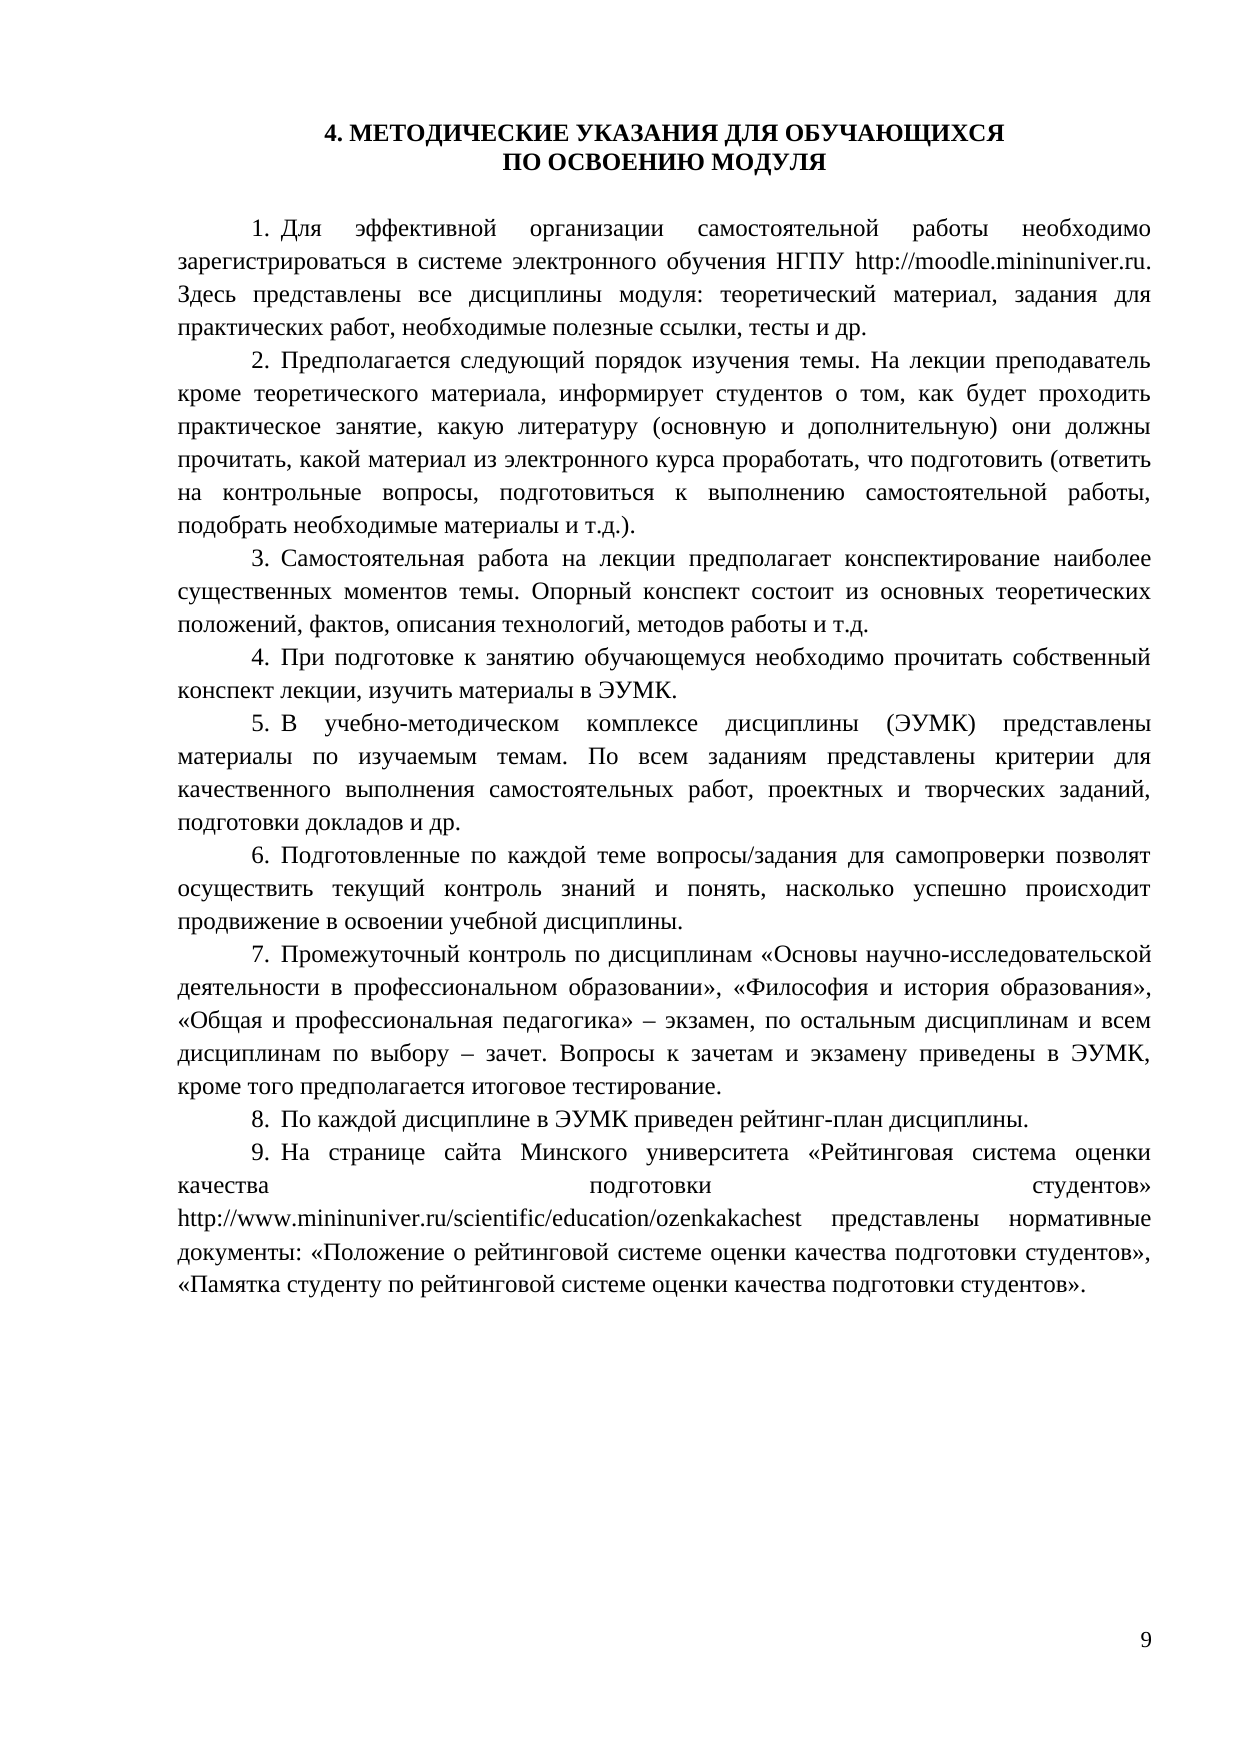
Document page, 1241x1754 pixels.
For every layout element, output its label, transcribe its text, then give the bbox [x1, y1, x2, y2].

text по освоению Модуля [177, 147, 1152, 176]
list Промежуточный контроль по дисциплинам «Основы научно-исследовательской деятельности в профессиональном образовании», «Философия и история образования», «Общая и профессиональная педагогика» – экзамен, по остальным дисциплинам и всем дисциплинам по выбору – зачет. Вопросы к зачетам и экзамену приведены в ЭУМК, кроме того предполагается итоговое тестирование. [177, 939, 1152, 1100]
list На странице сайта Минского университета «Рейтинговая система оценки качества подготовки студентов» http://www.mininuniver.ru/scientific/education/ozenkakachest представлены нормативные документы: «Положение о рейтинговой системе оценки качества подготовки студентов», «Памятка студенту по рейтинговой системе оценки качества подготовки студентов». [177, 1137, 1152, 1298]
list Для эффективной организации самостоятельной работы необходимо зарегистрироваться в системе электронного обучения НГПУ http://moodle.mininuniver.ru. Здесь представлены все дисциплины модуля: теоретический материал, задания для практических работ, необходимые полезные ссылки, тесты и др. [177, 213, 1152, 341]
list В учебно-методическом комплексе дисциплины (ЭУМК) представлены материалы по изучаемым темам. По всем заданиям представлены критерии для качественного выполнения самостоятельных работ, проектных и творческих заданий, подготовки докладов и др. [177, 708, 1152, 836]
list Самостоятельная работа на лекции предполагает конспектирование наиболее существенных моментов темы. Опорный конспект состоит из основных теоретических положений, фактов, описания технологий, методов работы и т.д. [177, 543, 1152, 638]
list По каждой дисциплине в ЭУМК приведен рейтинг-план дисциплины. [177, 1104, 1152, 1133]
list При подготовке к занятию обучающемуся необходимо прочитать собственный конспект лекции, изучить материалы в ЭУМК. [177, 642, 1152, 704]
list Подготовленные по каждой теме вопросы/задания для самопроверки позволят осуществить текущий контроль знаний и понять, насколько успешно происходит продвижение в освоении учебной дисциплины. [177, 840, 1152, 935]
list Предполагается следующий порядок изучения темы. На лекции преподаватель кроме теоретического материала, информирует студентов о том, как будет проходить практическое занятие, какую литературу (основную и дополнительную) они должны прочитать, какой материал из электронного курса проработать, что подготовить (ответить на контрольные вопросы, подготовиться к выполнению самостоятельной работы, подобрать необходимые материалы и т.д.). [177, 345, 1152, 539]
text 4. Методические указания для обучающихся [177, 118, 1152, 147]
